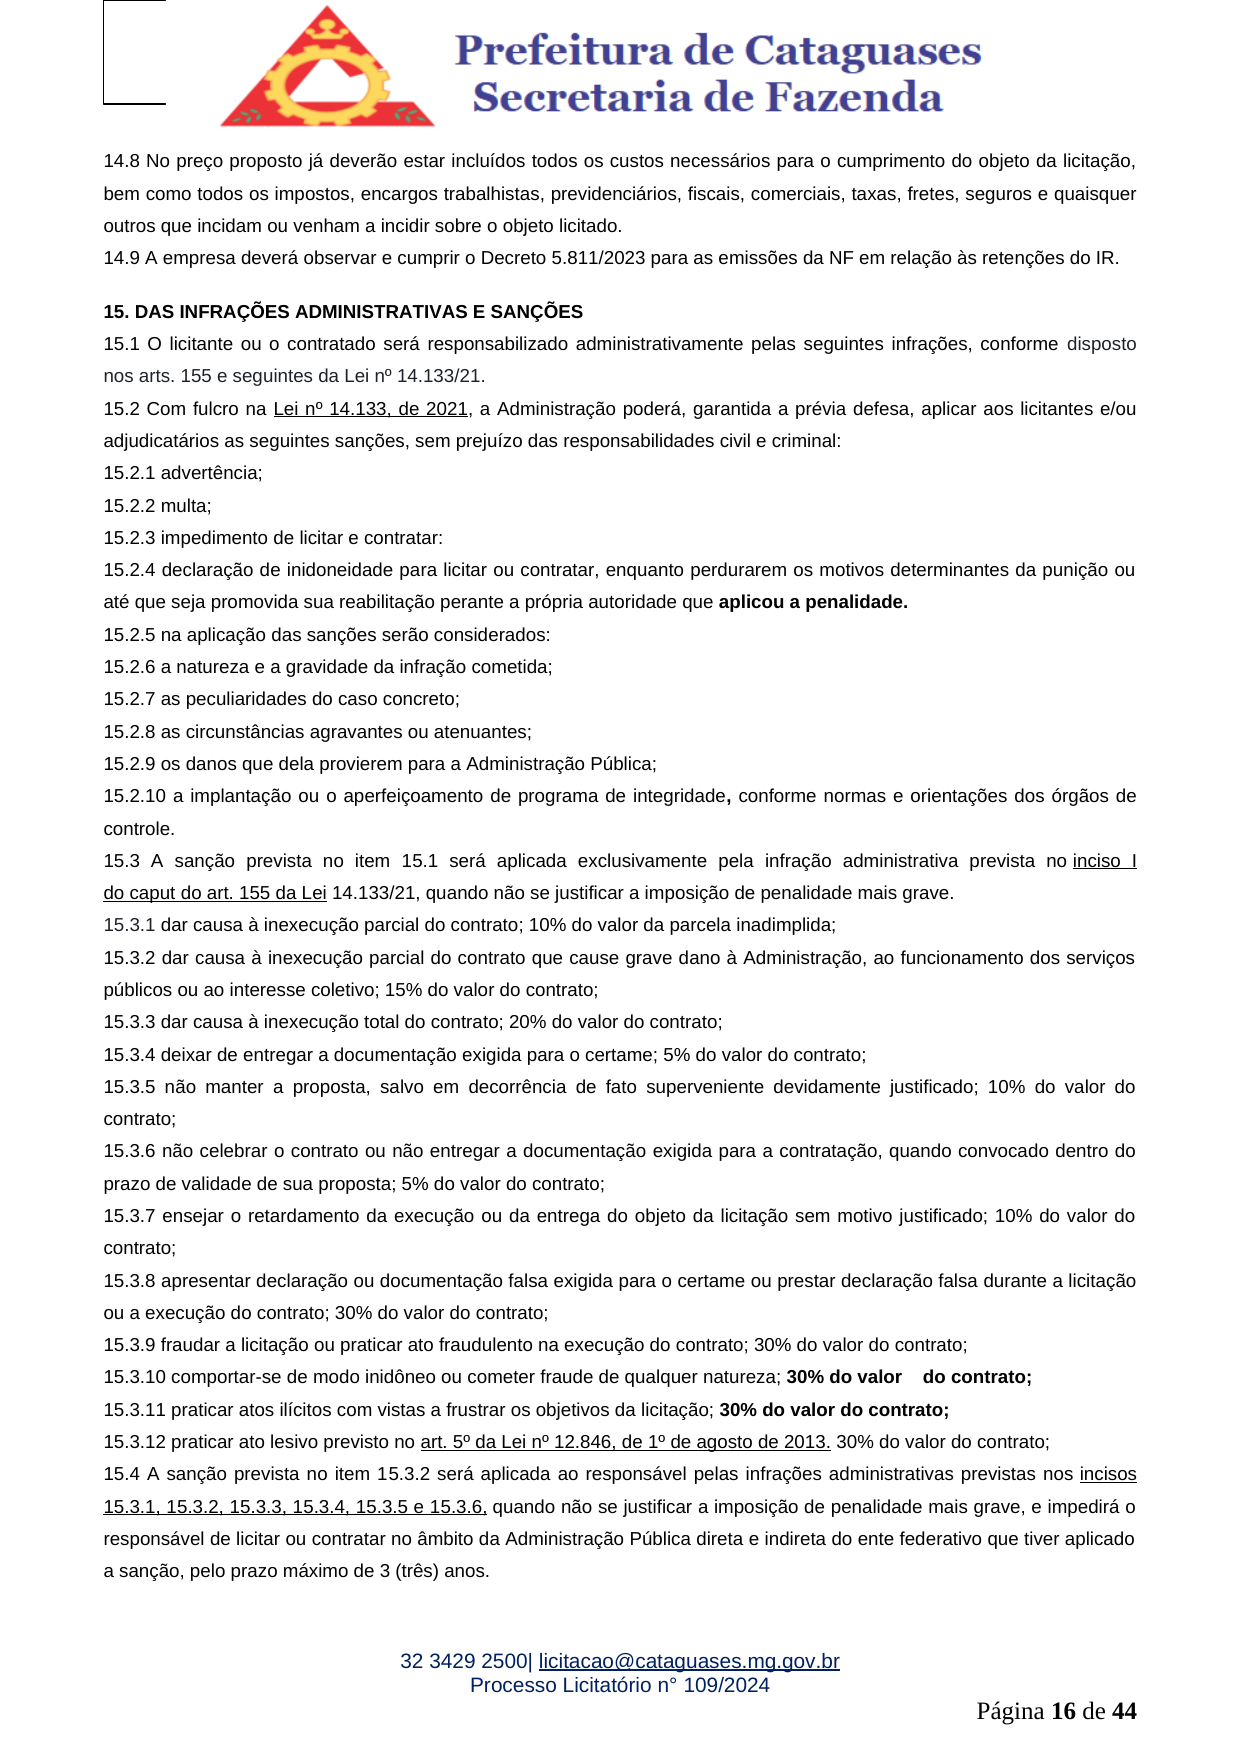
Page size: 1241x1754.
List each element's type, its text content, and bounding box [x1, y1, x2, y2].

text 15.3.3 dar causa à inexecução total do contrato; 20% do valor do contrato; [103, 1011, 1137, 1033]
text 15.2.8 as circunstâncias agravantes ou atenuantes; [103, 721, 1137, 742]
text 15.3.1 dar causa à inexecução parcial do contrato; 10% do valor da parcela inadimplida; [161, 914, 1137, 936]
text 15.3.6 não celebrar o contrato ou não entregar a documentação exigida para a contratação, quando convocado dentro do prazo de validade de sua proposta; 5% do valor do contrato; [103, 1140, 1137, 1194]
text 15.2 Com fulcro na Lei nº 14.133, de 2021, a Administração poderá, garantida a prévia defesa, aplicar aos licitantes e/ou adjudicatários as seguintes sanções, sem prejuízo das responsabilidades civil e criminal: [103, 398, 1137, 451]
text 15.3.8 apresentar declaração ou documentação falsa exigida para o certame ou prestar declaração falsa durante a licitação ou a execução do contrato; 30% do valor do contrato; [103, 1269, 1137, 1323]
text 14.9 A empresa deverá observar e cumprir o Decreto 5.811/2023 para as emissões da NF em relação às retenções do IR. [103, 247, 1137, 268]
text 15.4 A sanção prevista no item 15.3.2 será aplicada ao responsável pelas infrações administrativas previstas nos incisos 15.3.1, 15.3.2, 15.3.3, 15.3.4, 15.3.5 e 15.3.6, quando não se justificar a imposição de penalidade mais grave, e impedirá o responsável de licitar ou contratar no âmbito da Administração Pública direta e indireta do ente federativo que tiver aplicado a sanção, pelo prazo máximo de 3 (três) anos. [103, 1463, 1137, 1582]
text 15.2.5 na aplicação das sanções serão considerados: [103, 624, 1137, 645]
text 15.3.9 fraudar a licitação ou praticar ato fraudulento na execução do contrato; 30% do valor do contrato; [103, 1334, 1137, 1356]
text 15.3.7 ensejar o retardamento da execução ou da entrega do objeto da licitação sem motivo justificado; 10% do valor do contrato; [103, 1205, 1137, 1259]
text 15.3.2 dar causa à inexecução parcial do contrato que cause grave dano à Administração, ao funcionamento dos serviços públicos ou ao interesse coletivo; 15% do valor do contrato; [103, 947, 1137, 1000]
picture [165, 0, 1075, 148]
text 14.8 No preço proposto já deverão estar incluídos todos os custos necessários para o cumprimento do objeto da licitação, bem como todos os impostos, encargos trabalhistas, previdenciários, fiscais, comerciais, taxas, fretes, seguros e quaisquer outros que incidam ou venham a incidir sobre o objeto licitado. [103, 150, 1137, 236]
text 15.3.11 praticar atos ilícitos com vistas a frustrar os objetivos da licitação; 30% do valor do contrato; [103, 1399, 1137, 1420]
text 15.2.3 impedimento de licitar e contratar: [103, 527, 1137, 548]
text 15.3 A sanção prevista no item 15.1 será aplicada exclusivamente pela infração administrativa prevista no inciso I do caput do art. 155 da Lei 14.133/21, quando não se justificar a imposição de penalidade mais grave. [103, 850, 1137, 903]
text 15.2.4 declaração de inidoneidade para licitar ou contratar, enquanto perdurarem os motivos determinantes da punição ou até que seja promovida sua reabilitação perante a própria autoridade que aplicou a penalidade. [103, 559, 1137, 613]
text 15.3.4 deixar de entregar a documentação exigida para o certame; 5% do valor do contrato; [103, 1043, 1137, 1065]
text 15.1 O licitante ou o contratado será responsabilizado administrativamente pelas seguintes infrações, conforme disposto nos arts. 155 e seguintes da Lei nº 14.133/21. [103, 333, 1137, 387]
text 15.2.7 as peculiaridades do caso concreto; [103, 688, 1137, 710]
text 15.2.9 os danos que dela provierem para a Administração Pública; [103, 753, 1137, 774]
text 15.3.10 comportar-se de modo inidôneo ou cometer fraude de qualquer natureza; 30% do valor do contrato; [103, 1366, 1137, 1388]
text 15.2.1 advertência; [103, 462, 1137, 484]
list 15.2.10 a implantação ou o aperfeiçoamento de programa de integridade, conforme normas e orientações dos órgãos de controle. [103, 785, 1137, 839]
text 15.3.5 não manter a proposta, salvo em decorrência de fato superveniente devidamente justificado; 10% do valor do contrato; [103, 1076, 1137, 1129]
text 15.2.2 multa; [103, 494, 1137, 516]
text 15.2.6 a natureza e a gravidade da infração cometida; [103, 656, 1137, 677]
list 15. DAS INFRAÇÕES ADMINISTRATIVAS E SANÇÕES [103, 301, 1137, 322]
text 15.3.12 praticar ato lesivo previsto no art. 5º da Lei nº 12.846, de 1º de agosto de 2013. 30% do valor do contrato; [103, 1431, 1137, 1452]
